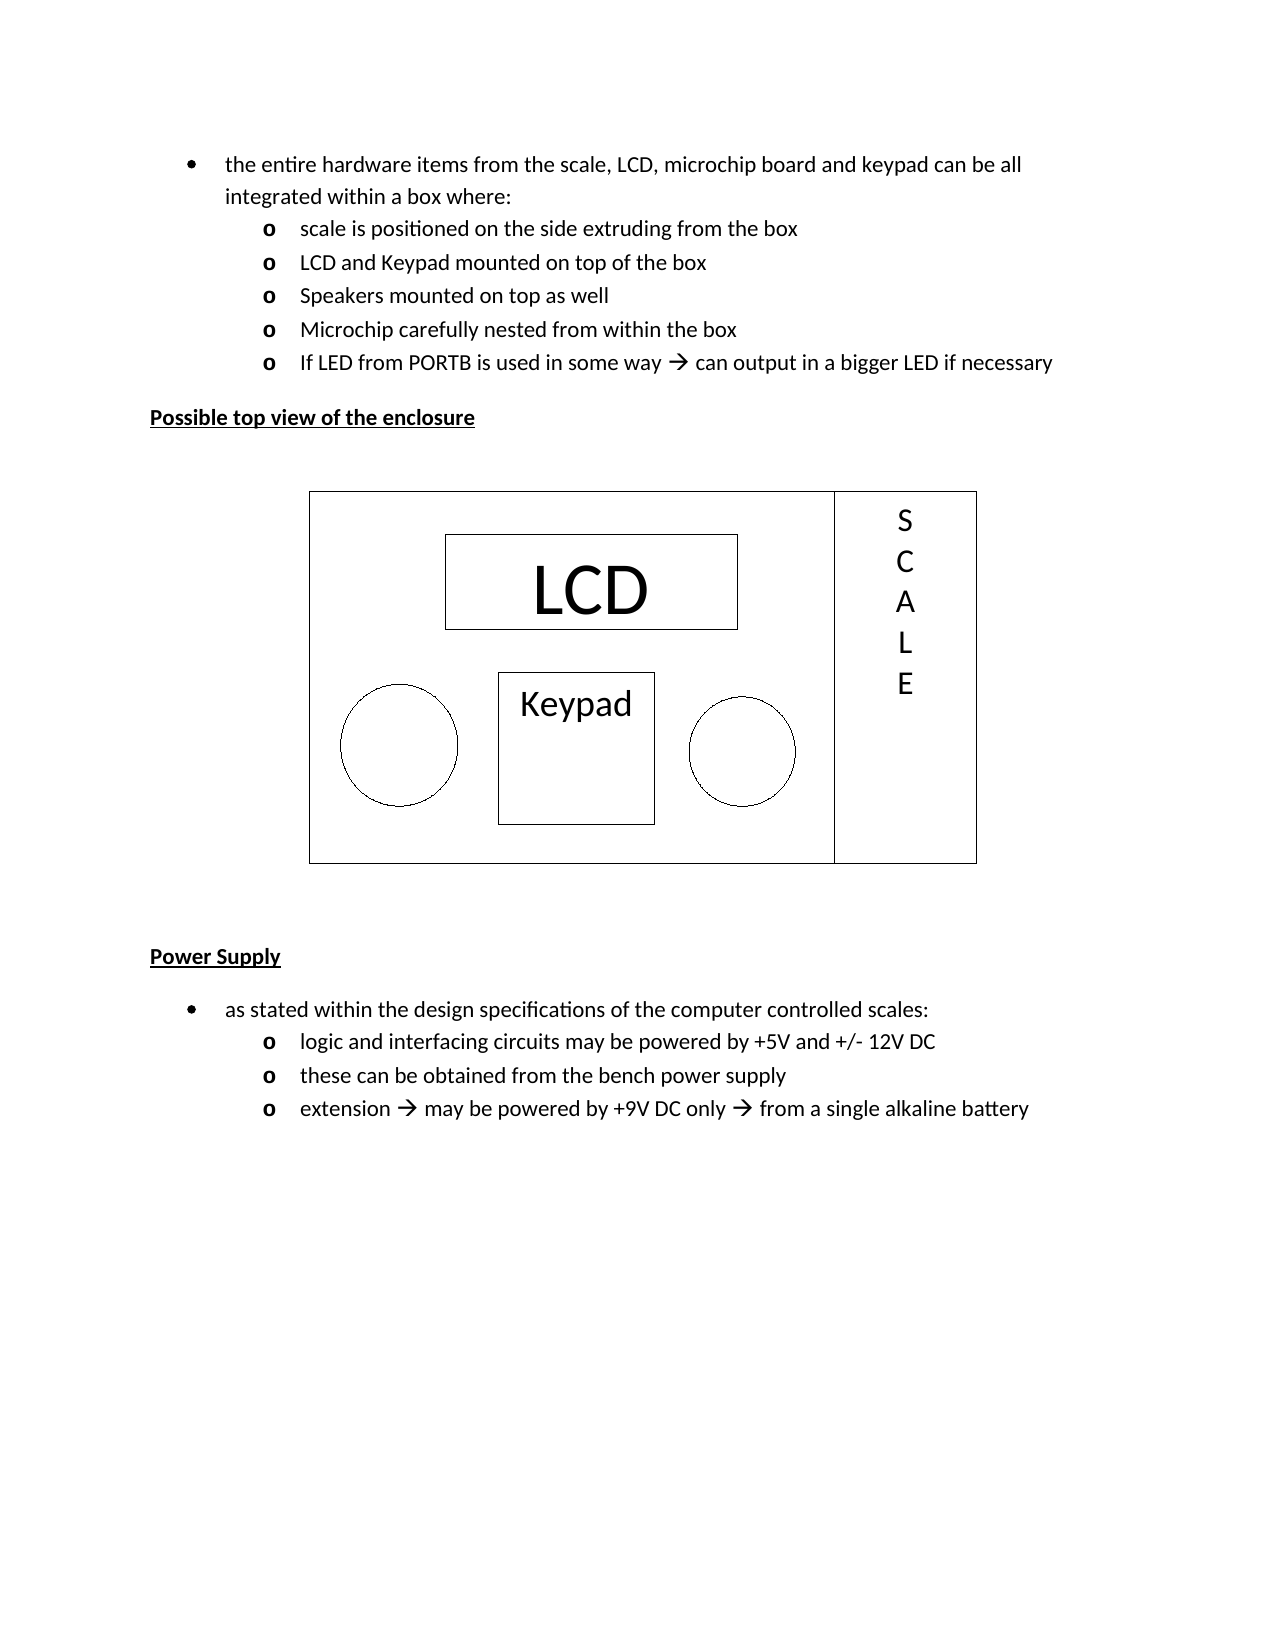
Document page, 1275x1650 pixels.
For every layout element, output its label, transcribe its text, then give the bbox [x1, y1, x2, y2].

list Speakers mounted on top as well [262, 281, 1125, 311]
list the entire hardware items from the scale, LCD, microchip board and keypad can be all integrated within a box where: [187, 150, 1125, 210]
list as stated within the design specifications of the computer controlled scales: [187, 995, 1125, 1023]
list Microchip carefully nested from within the box [262, 315, 1125, 344]
text Power Supply [150, 942, 1125, 970]
list LCD and Keypad mounted on top of the box [262, 248, 1125, 277]
list scale is positioned on the side extruding from the box [262, 214, 1125, 243]
list If LED from PORTB is used in some way can output in a bigger LED if necessary [262, 348, 1125, 378]
list extension may be powered by +9V DC only from a single alkaline battery [262, 1094, 1125, 1124]
text Possible top view of the enclosure [150, 403, 1125, 431]
list logic and interfacing circuits may be powered by +5V and +/- 12V DC [262, 1027, 1125, 1057]
list these can be obtained from the bench power supply [262, 1061, 1125, 1090]
